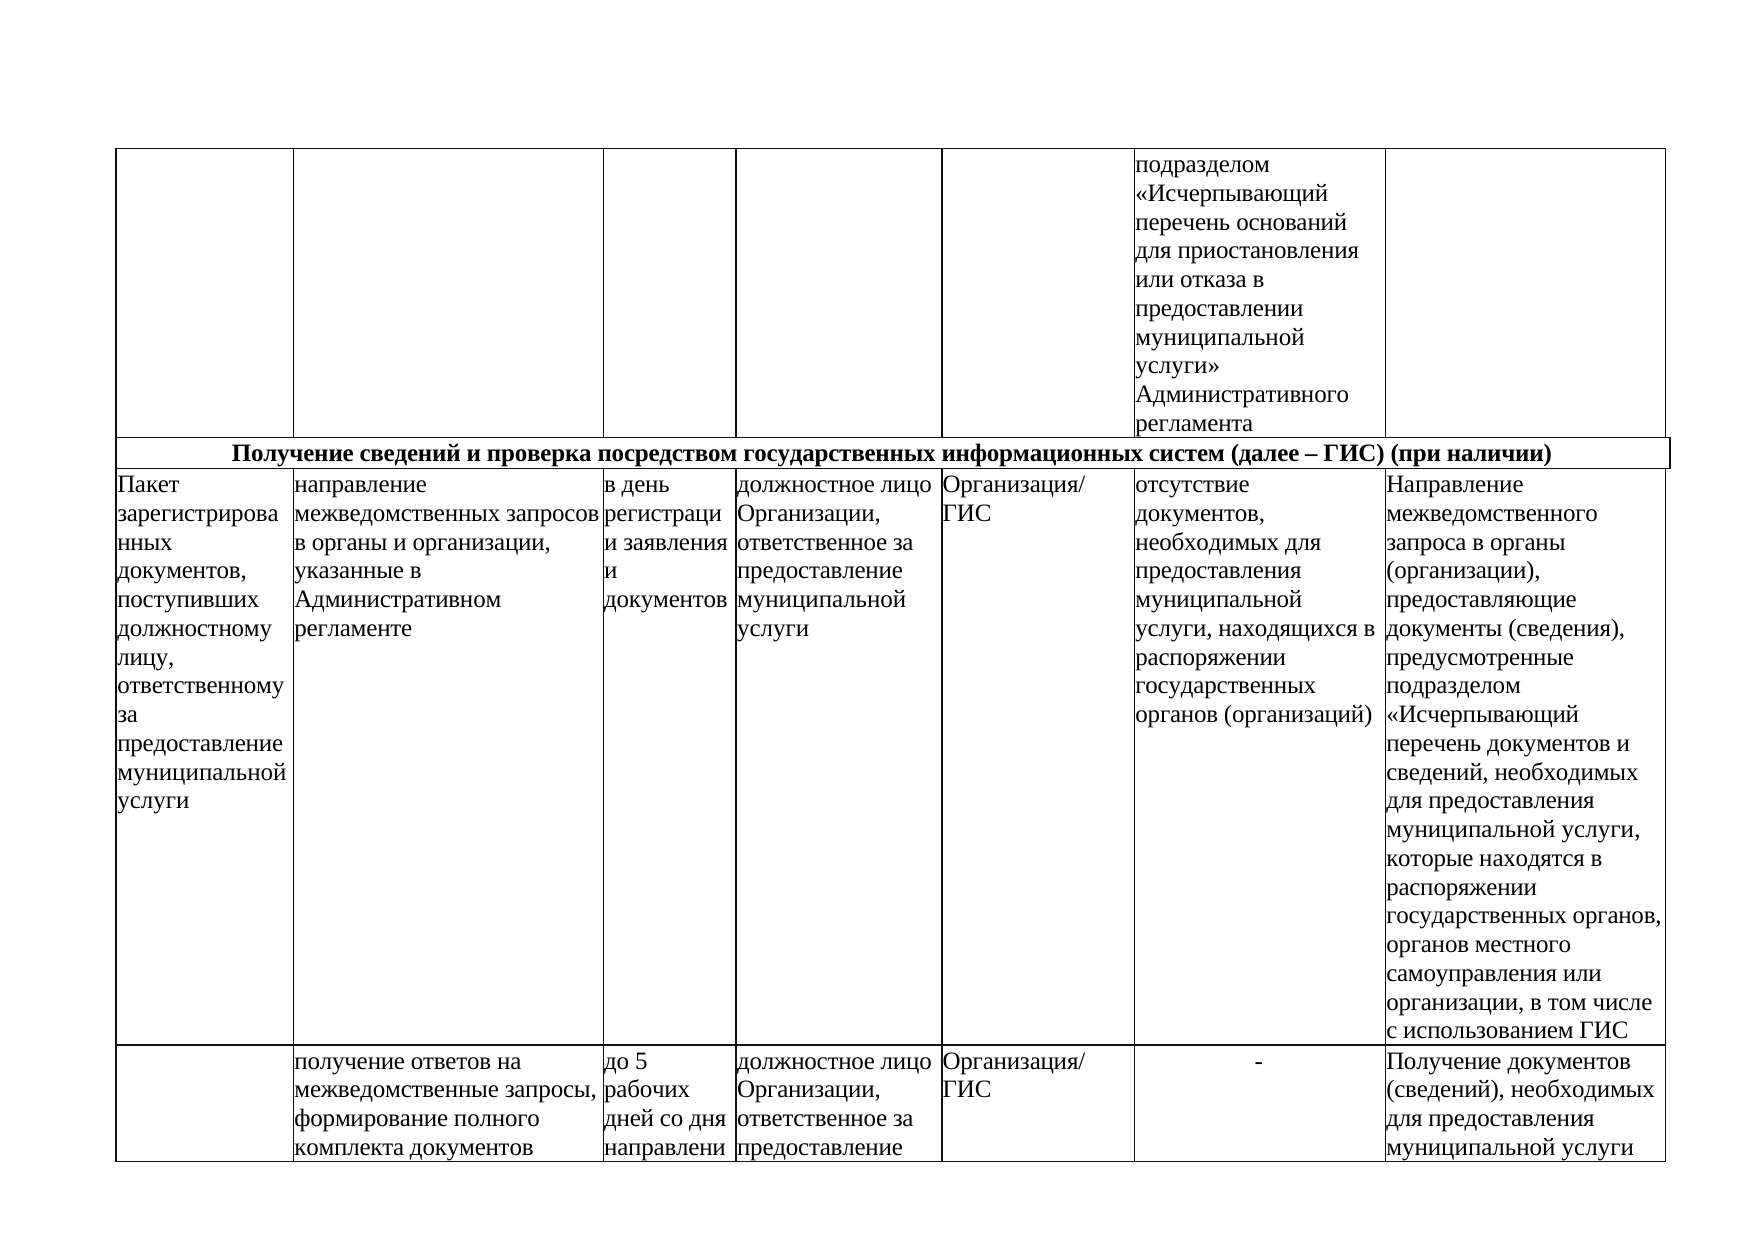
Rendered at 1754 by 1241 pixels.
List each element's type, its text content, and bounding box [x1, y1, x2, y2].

table_cell - [1135, 1046, 1385, 1161]
table_cell [117, 1046, 293, 1161]
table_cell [737, 1046, 941, 1161]
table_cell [604, 1046, 735, 1161]
table_cell Направление межведомственного запроса в органы (организации), предоставляющие документы (сведения), предусмотренные подразделом «Исчерпывающий перечень документов и сведений, необходимых для предоставления муниципальной услуги, которые находятся в распоряжении государственных органов, органов местного самоуправления или организации, в том числе с использованием ГИС [1386, 469, 1665, 1044]
table_cell должностное лицо Организации, ответственное за предоставление муниципальной услуги [737, 469, 941, 1044]
table_cell отсутствие документов, необходимых для предоставления муниципальной услуги, находящихся в распоряжении государственных органов (организаций) [1135, 469, 1385, 1044]
table_cell Получение сведений и проверка посредством государственных информационных систем (далее – ГИС) (при наличии) [117, 438, 1669, 468]
table_cell [1666, 469, 1670, 1044]
table_cell в день регистрации заявления и документов [604, 469, 735, 1044]
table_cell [1386, 1046, 1665, 1161]
table_cell [1666, 148, 1670, 437]
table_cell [294, 149, 603, 437]
table_cell [1666, 1044, 1670, 1161]
table_cell направление межведомственных запросов в органы и организации, указанные в Административном регламенте [294, 469, 603, 1044]
table_cell Организация/ ГИС [943, 469, 1134, 1044]
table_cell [1135, 149, 1385, 437]
table_cell Организация/ГИС [943, 1046, 1134, 1161]
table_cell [294, 1046, 603, 1161]
table_cell Пакет зарегистрированных документов, поступивших должностному лицу, ответственному за предоставление муниципальной услуги [117, 469, 293, 1044]
